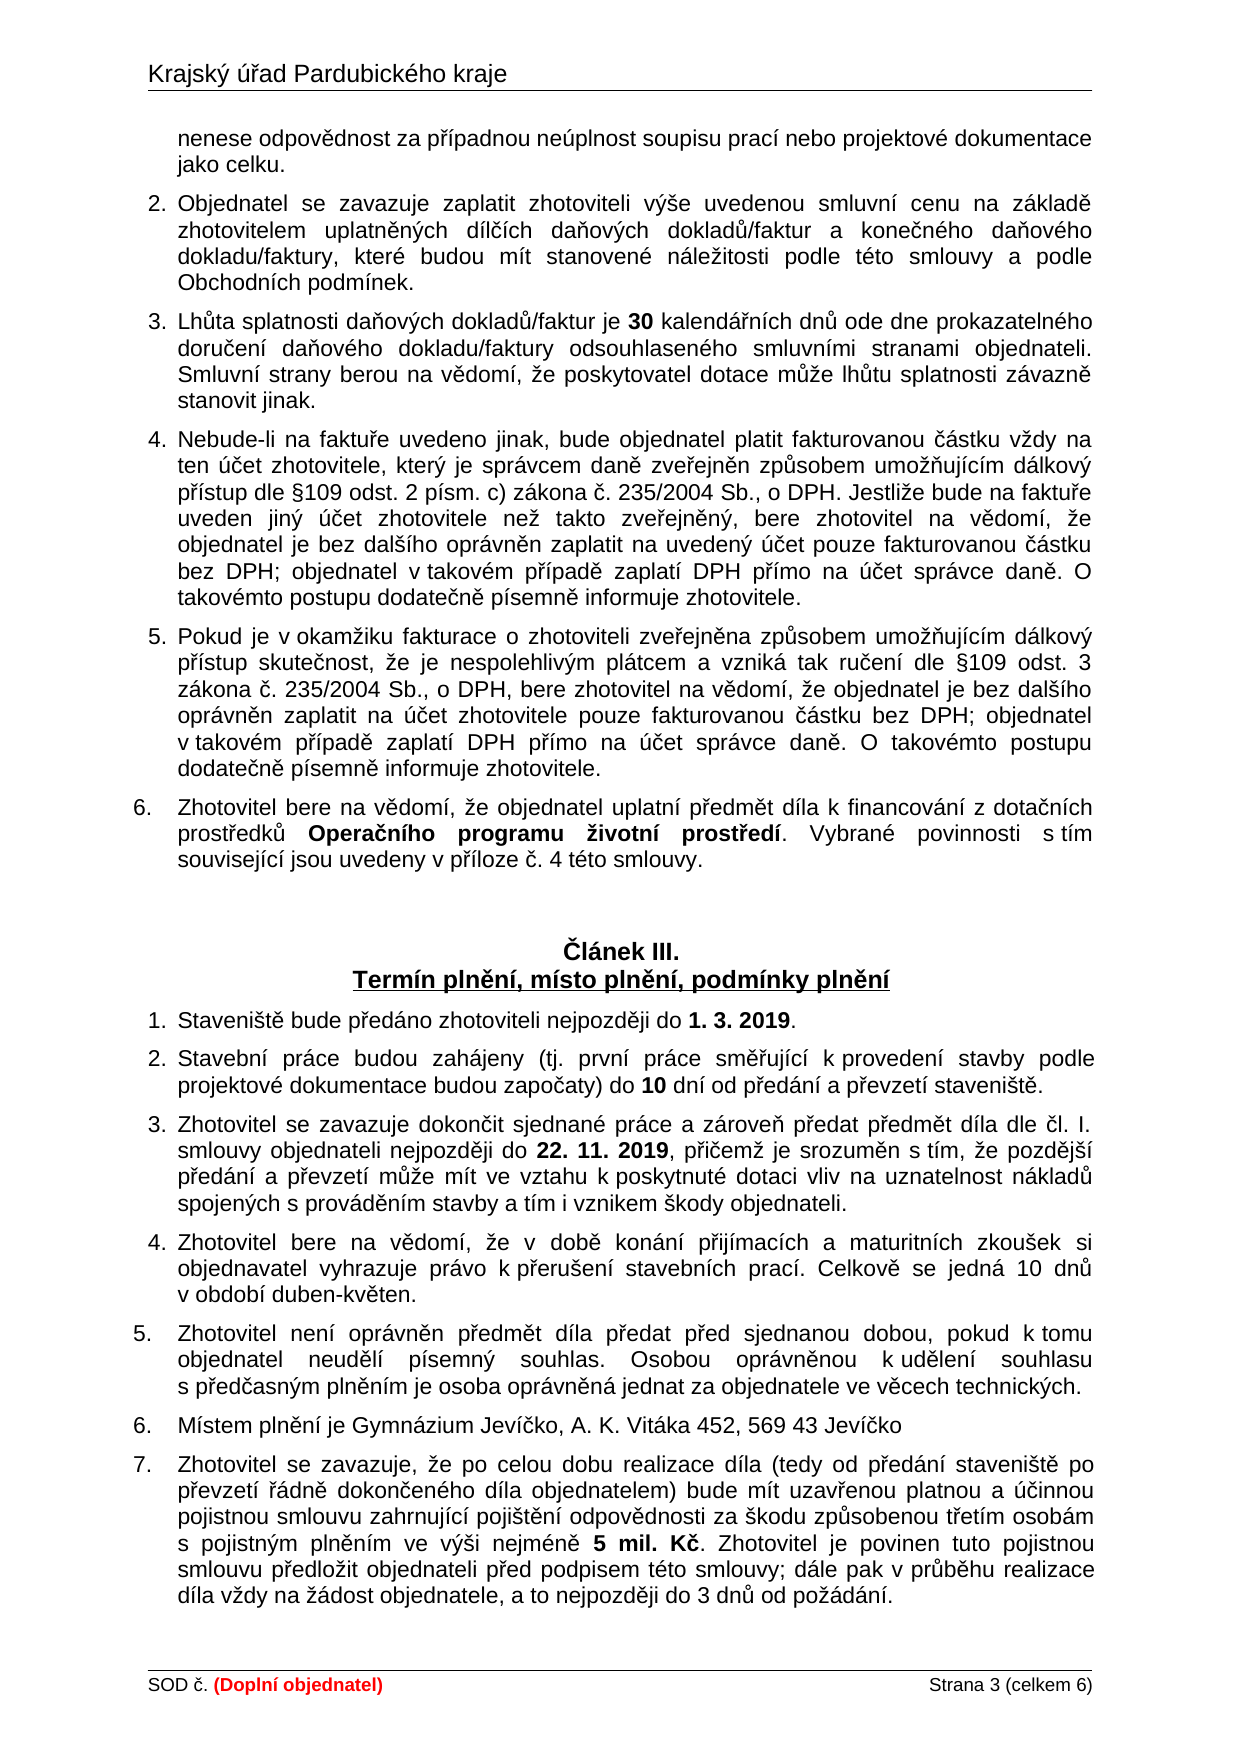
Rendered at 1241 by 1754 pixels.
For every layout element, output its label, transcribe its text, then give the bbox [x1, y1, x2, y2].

text 3. Lhůta splatnosti daňových dokladů/faktur je 30 kalendářních dnů ode dne prokazatelného doručení daňového dokladu/faktury odsouhlaseného smluvními stranami objednateli. Smluvní strany berou na vědomí, že poskytovatel dotace může lhůtu splatnosti závazně stanovit jinak. [148, 308, 1092, 413]
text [177, 125, 1092, 178]
list Stavební práce budou zahájeny (tj. první práce směřující k provedení stavby podle projektové dokumentace budou započaty) do 10 dní od předání a převzetí staveniště. [148, 1045, 1095, 1098]
text Termín plnění, místo plnění, podmínky plnění [148, 965, 1095, 994]
list Zhotovitel není oprávněn předmět díla předat před sjednanou dobou, pokud k tomu objednatel neudělí písemný souhlas. Osobou oprávněnou k udělení souhlasu s předčasným plněním je osoba oprávněná jednat za objednatele ve věcech technických. [133, 1320, 1092, 1399]
list Zhotovitel bere na vědomí, že v době konání přijímacích a maturitních zkoušek si objednavatel vyhrazuje právo k přerušení stavebních prací. Celkově se jedná 10 dnů v období duben-květen. [148, 1228, 1092, 1308]
list Zhotovitel se zavazuje dokončit sjednané práce a zároveň předat předmět díla dle čl. I. smlouvy objednateli nejpozději do 22. 11. 2019, přičemž je srozuměn s tím, že pozdější předání a převzetí může mít ve vztahu k poskytnuté dotaci vliv na uznatelnost nákladů spojených s prováděním stavby a tím i vznikem škody objednateli. [148, 1111, 1092, 1216]
list Zhotovitel se zavazuje, že po celou dobu realizace díla (tedy od předání staveniště po převzetí řádně dokončeného díla objednatelem) bude mít uzavřenou platnou a účinnou pojistnou smlouvu zahrnující pojištění odpovědnosti za škodu způsobenou třetím osobám s pojistným plněním ve výši nejméně 5 mil. Kč. Zhotovitel je povinen tuto pojistnou smlouvu předložit objednateli před podpisem této smlouvy; dále pak v průběhu realizace díla vždy na žádost objednatele, a to nejpozději do 3 dnů od požádání. [133, 1451, 1095, 1609]
text Článek III. [148, 937, 1095, 965]
text 2. Objednatel se zavazuje zaplatit zhotoviteli výše uvedenou smluvní cenu na základě zhotovitelem uplatněných dílčích daňových dokladů/faktur a konečného daňového dokladu/faktury, které budou mít stanovené náležitosti podle této smlouvy a podle Obchodních podmínek. [148, 190, 1092, 296]
list Místem plnění je Gymnázium Jevíčko, A. K. Vitáka 452, 569 43 Jevíčko [133, 1412, 1095, 1438]
text 5. Pokud je v okamžiku fakturace o zhotoviteli zveřejněna způsobem umožňujícím dálkový přístup skutečnost, že je nespolehlivým plátcem a vzniká tak ručení dle §109 odst. 3 zákona č. 235/2004 Sb., o DPH, bere zhotovitel na vědomí, že objednatel je bez dalšího oprávněn zaplatit na účet zhotovitele pouze fakturovanou částku bez DPH; objednatel v takovém případě zaplatí DPH přímo na účet správce daně. O takovémto postupu dodatečně písemně informuje zhotovitele. [148, 623, 1092, 781]
list Staveniště bude předáno zhotoviteli nejpozději do 1. 3. 2019. [148, 1007, 1095, 1033]
text 4. Nebude-li na faktuře uvedeno jinak, bude objednatel platit fakturovanou částku vždy na ten účet zhotovitele, který je správcem daně zveřejněn způsobem umožňujícím dálkový přístup dle §109 odst. 2 písm. c) zákona č. 235/2004 Sb., o DPH. Jestliže bude na faktuře uveden jiný účet zhotovitele než takto zveřejněný, bere zhotovitel na vědomí, že objednatel je bez dalšího oprávněn zaplatit na uvedený účet pouze fakturovanou částku bez DPH; objednatel v takovém případě zaplatí DPH přímo na účet správce daně. O takovémto postupu dodatečně písemně informuje zhotovitele. [148, 426, 1092, 611]
text 6. Zhotovitel bere na vědomí, že objednatel uplatní předmět díla k financování z dotačních prostředků Operačního programu životní prostředí. Vybrané povinnosti s tím související jsou uvedeny v příloze č. 4 této smlouvy. [133, 794, 1092, 873]
